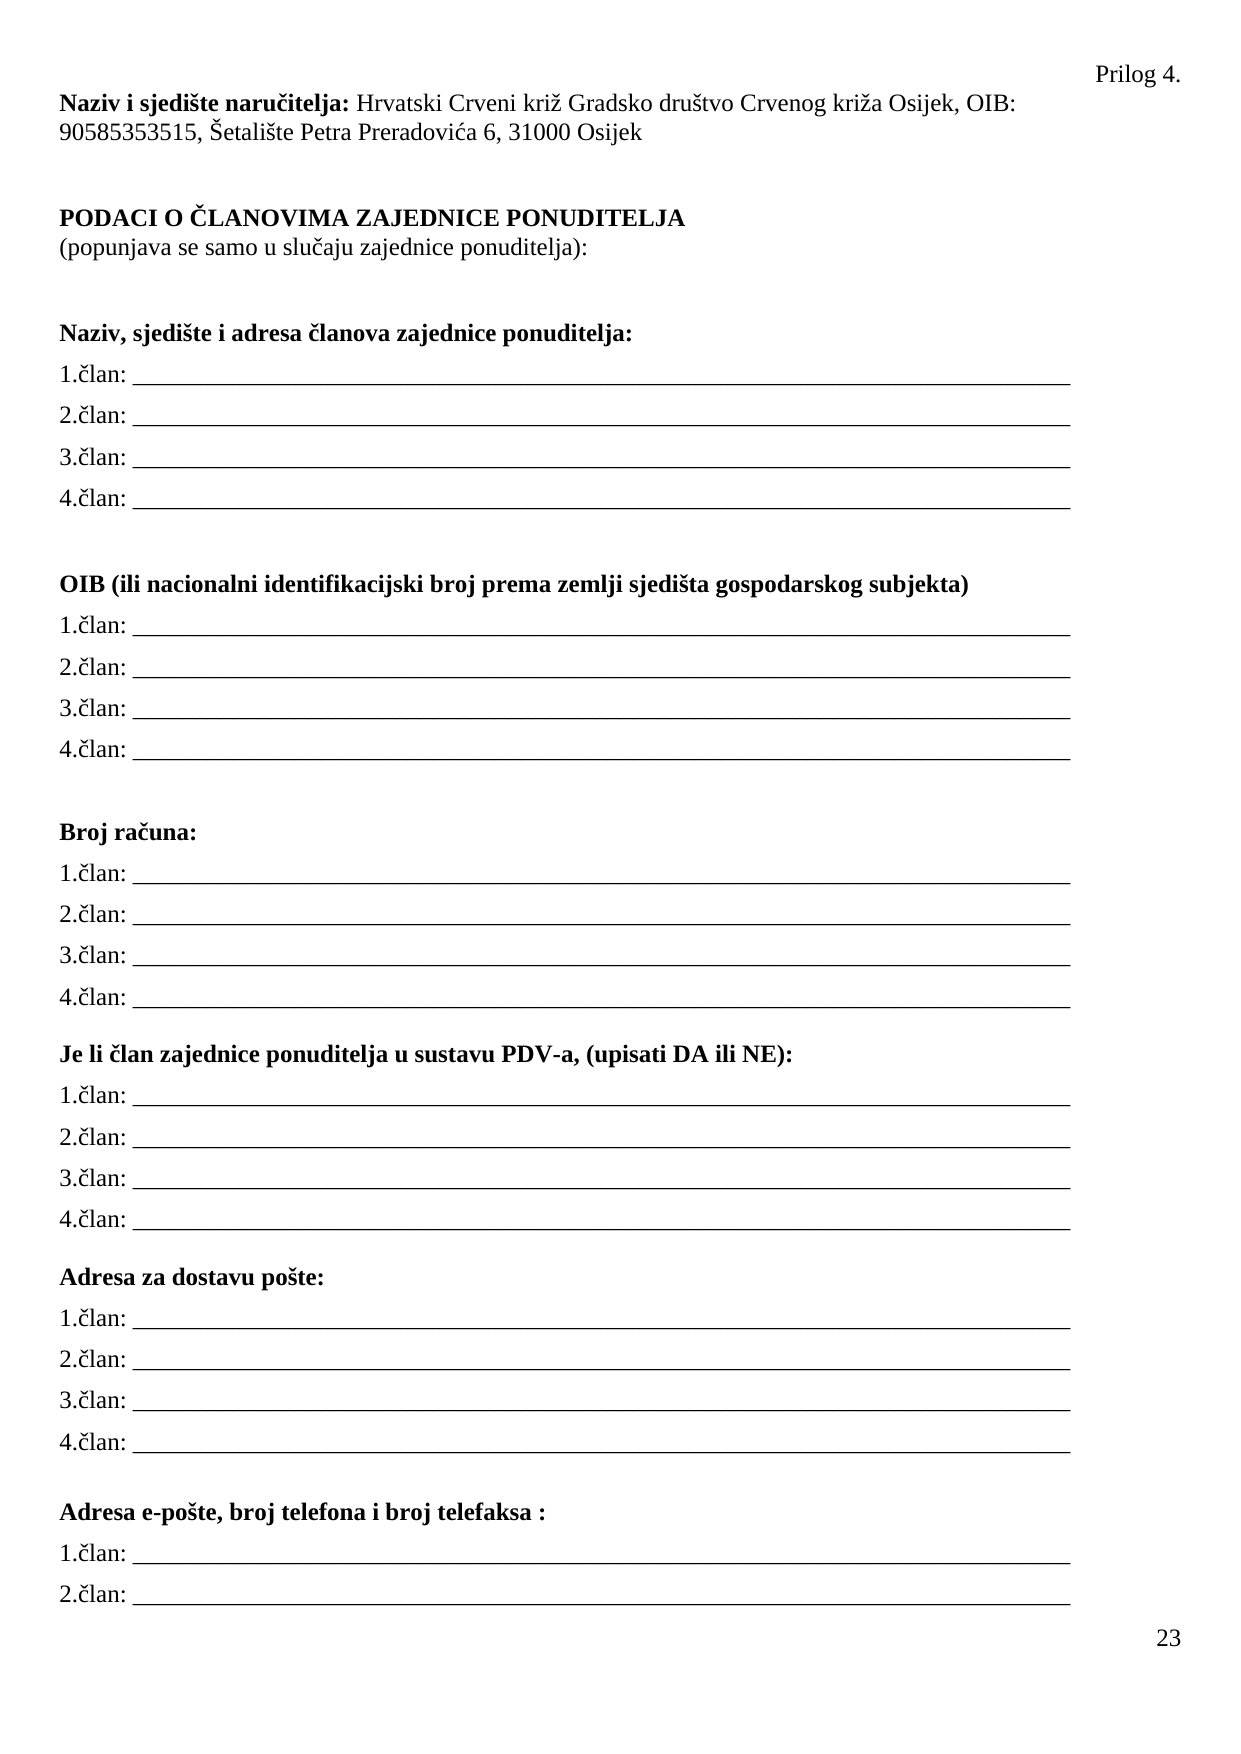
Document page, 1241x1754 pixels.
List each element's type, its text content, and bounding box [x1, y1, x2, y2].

text Broj računa: [59, 817, 1181, 845]
text 4.član: ___________________________________________________________________________ [59, 483, 1181, 512]
text 1.član: ___________________________________________________________________________ [59, 359, 1181, 388]
text 3.član: ___________________________________________________________________________ [59, 1163, 1181, 1192]
text 4.član: ___________________________________________________________________________ [59, 734, 1181, 763]
text 2.član: ___________________________________________________________________________ [59, 400, 1181, 429]
text Je li član zajednice ponuditelja u sustavu PDV-a, (upisati DA ili NE): [59, 1039, 1181, 1068]
text 1.član: ___________________________________________________________________________ [59, 1080, 1181, 1109]
text 4.član: ___________________________________________________________________________ [59, 1204, 1181, 1233]
text 4.član: ___________________________________________________________________________ [59, 982, 1181, 1010]
text PODACI O ČLANOVIMA ZAJEDNICE PONUDITELJA [59, 203, 1181, 232]
text 3.član: ___________________________________________________________________________ [59, 442, 1181, 470]
text 2.član: ___________________________________________________________________________ [59, 1344, 1181, 1373]
text (popunjava se samo u slučaju zajednice ponuditelja): [59, 232, 1181, 260]
text 3.član: ___________________________________________________________________________ [59, 1385, 1181, 1414]
text OIB (ili nacionalni identifikacijski broj prema zemlji sjedišta gospodarskog subjekta) [59, 569, 1181, 598]
text 2.član: ___________________________________________________________________________ [59, 899, 1181, 928]
text Naziv i sjedište naručitelja: Hrvatski Crveni križ Gradsko društvo Crvenog križa Osijek, OIB: 90585353515, Šetalište Petra Preradovića 6, 31000 Osijek [59, 88, 1152, 145]
text 2.član: ___________________________________________________________________________ [59, 1122, 1181, 1150]
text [59, 1579, 1181, 1608]
text 1.član: ___________________________________________________________________________ [59, 1303, 1181, 1332]
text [59, 1538, 1181, 1567]
text 3.član: ___________________________________________________________________________ [59, 693, 1181, 722]
text 3.član: ___________________________________________________________________________ [59, 940, 1181, 969]
text 2.član: ___________________________________________________________________________ [59, 652, 1181, 680]
subtitle Prilog 4. [97, 59, 1181, 88]
text 4.član: ___________________________________________________________________________ [59, 1427, 1181, 1455]
text Adresa za dostavu pošte: [59, 1262, 1181, 1290]
text 1.član: ___________________________________________________________________________ [59, 610, 1181, 639]
text 1.član: ___________________________________________________________________________ [59, 858, 1181, 887]
text Adresa e-pošte, broj telefona i broj telefaksa : [59, 1497, 1181, 1525]
text Naziv, sjedište i adresa članova zajednice ponuditelja: [59, 318, 1181, 347]
